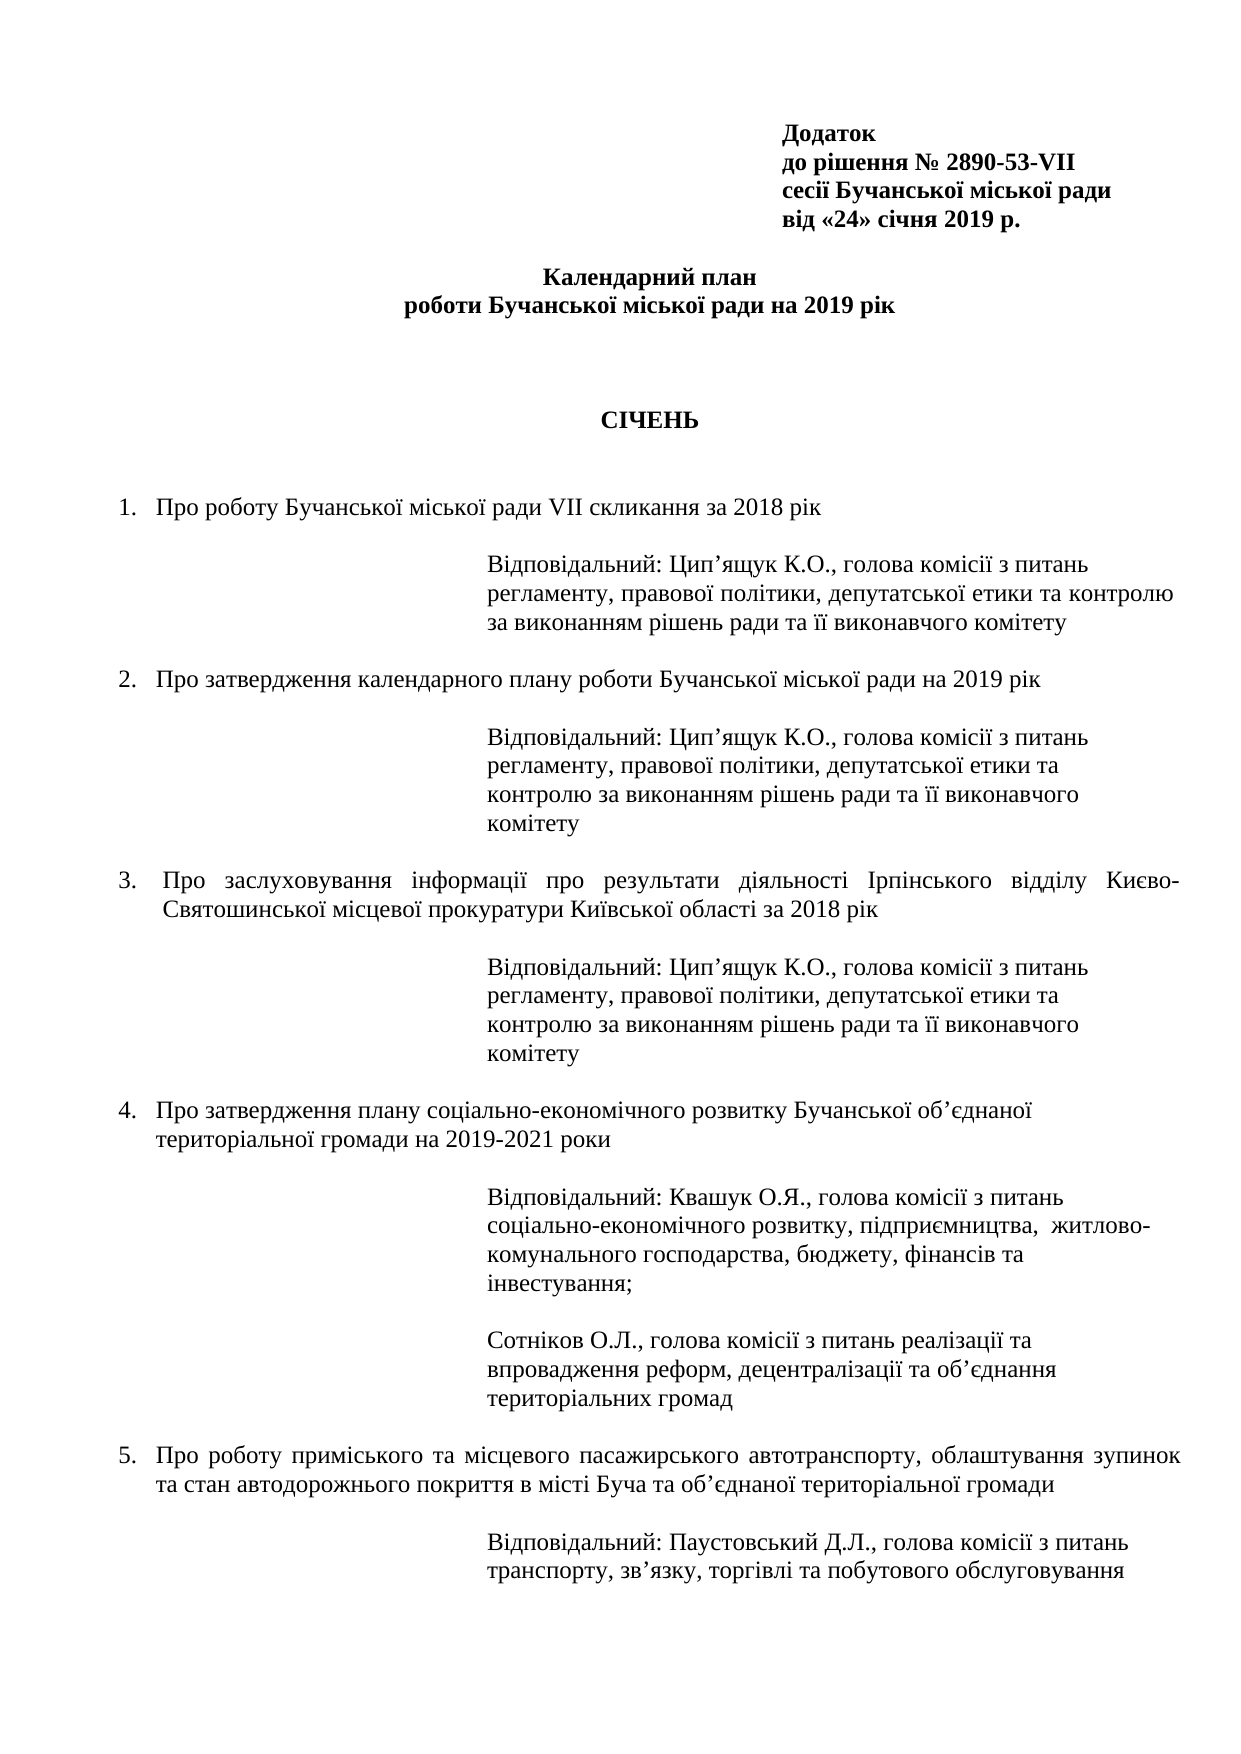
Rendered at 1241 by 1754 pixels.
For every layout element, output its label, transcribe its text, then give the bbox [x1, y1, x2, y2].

text сесії Бучанської міської ради [413, 176, 1181, 204]
list Про затвердження календарного плану роботи Бучанської міської ради на 2019 рік [118, 664, 1181, 693]
list Про роботу Бучанської міської ради VII скликання за 2018 рік [118, 492, 1181, 521]
text Відповідальний: Цип’ящук К.О., голова комісії з питань регламенту, правової політики, депутатської етики та контролю за виконанням рішень ради та її виконавчого комітету [118, 952, 1181, 1067]
text до рішення № 2890-53-VII [413, 147, 1181, 176]
text Сотніков О.Л., голова комісії з питань реалізації та впровадження реформ, децентралізації та об’єднання територіальних громад [118, 1326, 1181, 1412]
text СІЧЕНЬ [118, 406, 1181, 434]
list Про затвердження плану соціально-економічного розвитку Бучанської об’єднаної територіальної громади на 2019-2021 роки [118, 1096, 1181, 1153]
text Відповідальний: Цип’ящук К.О., голова комісії з питань регламенту, правової політики, депутатської етики та контролю за виконанням рішень ради та її виконавчого комітету [118, 722, 1181, 837]
list Про роботу приміського та місцевого пасажирського автотранспорту, облаштування зупинок та стан автодорожнього покриття в місті Буча та об’єднаної територіальної громади [118, 1441, 1181, 1498]
text від «24» січня 2019 р. [413, 204, 1181, 233]
list Про заслуховування інформації про результати діяльності Ірпінського відділу Києво- Святошинської місцевої прокуратури Київської області за 2018 рік [118, 866, 1181, 923]
text Відповідальний: Цип’ящук К.О., голова комісії з питань регламенту, правової політики, депутатської етики та контролю за виконанням рішень ради та її виконавчого комітету [118, 549, 1181, 636]
text Календарний план [118, 262, 1181, 291]
text роботи Бучанської міської ради на 2019 рік [118, 291, 1181, 319]
text Додаток [561, 118, 1181, 147]
list Відповідальний: Паустовський Д.Л., голова комісії з питань транспорту, зв’язку, торгівлі та побутового обслуговування [156, 1527, 1181, 1584]
text Відповідальний: Квашук О.Я., голова комісії з питань соціально-економічного розвитку, підприємництва, житлово- комунального господарства, бюджету, фінансів та інвестування; [118, 1182, 1181, 1297]
